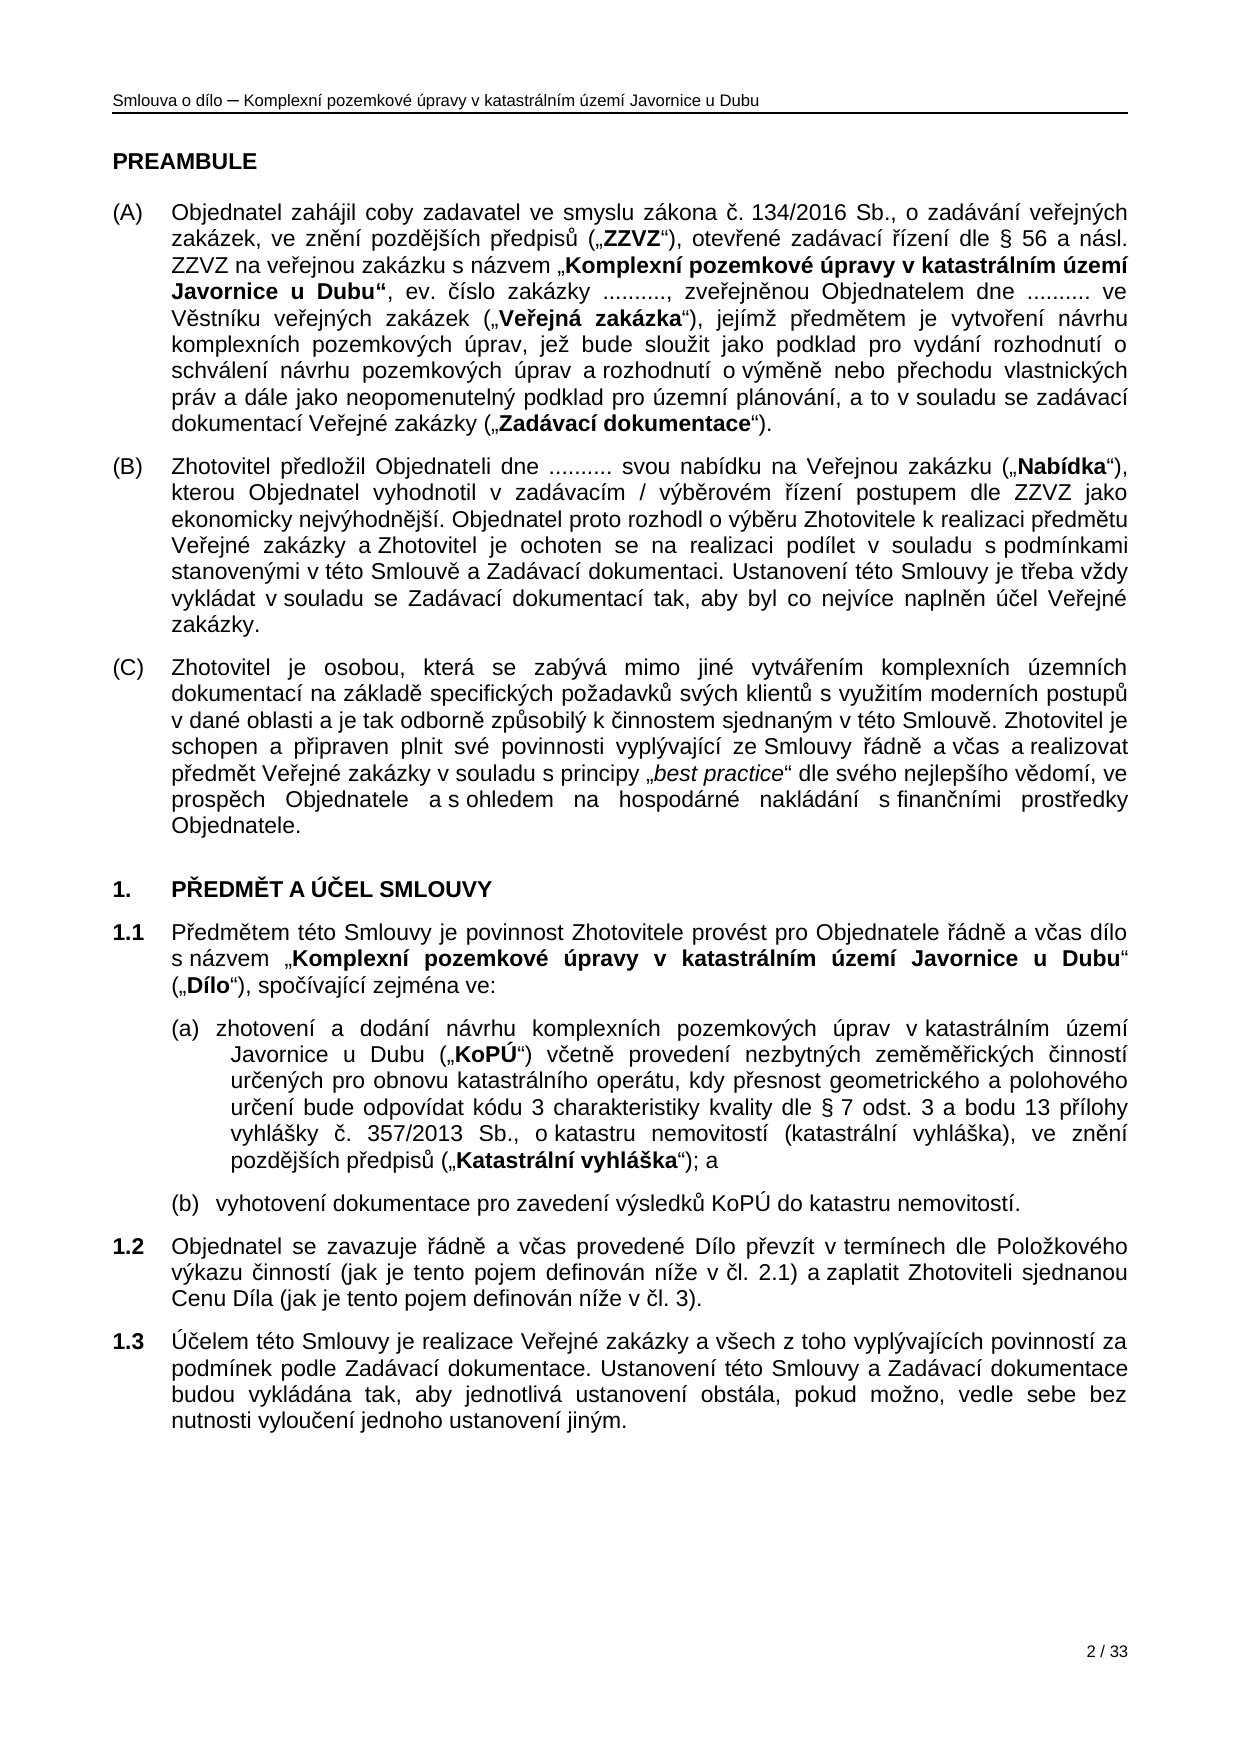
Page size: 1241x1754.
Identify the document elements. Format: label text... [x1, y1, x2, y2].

text Účelem této Smlouvy je realizace Veřejné zakázky a všech z toho vyplývajících povinností za podmínek podle Zadávací dokumentace. Ustanovení této Smlouvy a Zadávací dokumentace budou vykládána tak, aby jednotlivá ustanovení obstála, pokud možno, vedle sebe bez nutnosti vyloučení jednoho ustanovení jiným. [112, 1328, 1128, 1434]
text zhotovení a dodání návrhu komplexních pozemkových úprav v katastrálním území Javornice u Dubu („KoPÚ“) včetně provedení nezbytných zeměměřických činností určených pro obnovu katastrálního operátu, kdy přesnost geometrického a polohového určení bude odpovídat kódu 3 charakteristiky kvality dle § 7 odst. 3 a bodu 13 přílohy vyhlášky č. 357/2013 Sb., o katastru nemovitostí (katastrální vyhláška), ve znění pozdějších předpisů („Katastrální vyhláška“); a [171, 1015, 1128, 1173]
text vyhotovení dokumentace pro zavedení výsledků KoPÚ do katastru nemovitostí. [171, 1189, 1128, 1216]
text Předmět a účel smlouvy [112, 876, 1128, 902]
text Zhotovitel předložil Objednateli dne .......... svou nabídku na Veřejnou zakázku („Nabídka“), kterou Objednatel vyhodnotil v zadávacím / výběrovém řízení postupem dle ZZVZ jako ekonomicky nejvýhodnější. Objednatel proto rozhodl o výběru Zhotovitele k realizaci předmětu Veřejné zakázky a Zhotovitel je ochoten se na realizaci podílet v souladu s podmínkami stanovenými v této Smlouvě a Zadávací dokumentaci. Ustanovení této Smlouvy je třeba vždy vykládat v souladu se Zadávací dokumentací tak, aby byl co nejvíce naplněn účel Veřejné zakázky. [112, 453, 1128, 637]
subtitle Preambule [112, 148, 1128, 174]
text Objednatel se zavazuje řádně a včas provedené Dílo převzít v termínech dle Položkového výkazu činností (jak je tento pojem definován níže v čl. 2.1) a zaplatit Zhotoviteli sjednanou Cenu Díla (jak je tento pojem definován níže v čl. 3). [112, 1233, 1128, 1312]
text Předmětem této Smlouvy je povinnost Zhotovitele provést pro Objednatele řádně a včas dílo s názvem „Komplexní pozemkové úpravy v katastrálním území Javornice u Dubu“ („Dílo“), spočívající zejména ve: [112, 919, 1128, 998]
text Zhotovitel je osobou, která se zabývá mimo jiné vytvářením komplexních územních dokumentací na základě specifických požadavků svých klientů s využitím moderních postupů v dané oblasti a je tak odborně způsobilý k činnostem sjednaným v této Smlouvě. Zhotovitel je schopen a připraven plnit své povinnosti vyplývající ze Smlouvy řádně a včas a realizovat předmět Veřejné zakázky v souladu s principy „best practice“ dle svého nejlepšího vědomí, ve prospěch Objednatele a s ohledem na hospodárné nakládání s finančními prostředky Objednatele. [112, 654, 1128, 838]
text Objednatel zahájil coby zadavatel ve smyslu zákona č. 134/2016 Sb., o zadávání veřejných zakázek, ve znění pozdějších předpisů („ZZVZ“), otevřené zadávací řízení dle § 56 a násl. ZZVZ na veřejnou zakázku s názvem „Komplexní pozemkové úpravy v katastrálním území Javornice u Dubu“, ev. číslo zakázky .........., zveřejněnou Objednatelem dne .......... ve Věstníku veřejných zakázek („Veřejná zakázka“), jejímž předmětem je vytvoření návrhu komplexních pozemkových úprav, jež bude sloužit jako podklad pro vydání rozhodnutí o schválení návrhu pozemkových úprav a rozhodnutí o výměně nebo přechodu vlastnických práv a dále jako neopomenutelný podklad pro územní plánování, a to v souladu se zadávací dokumentací Veřejné zakázky („Zadávací dokumentace“). [112, 199, 1128, 436]
